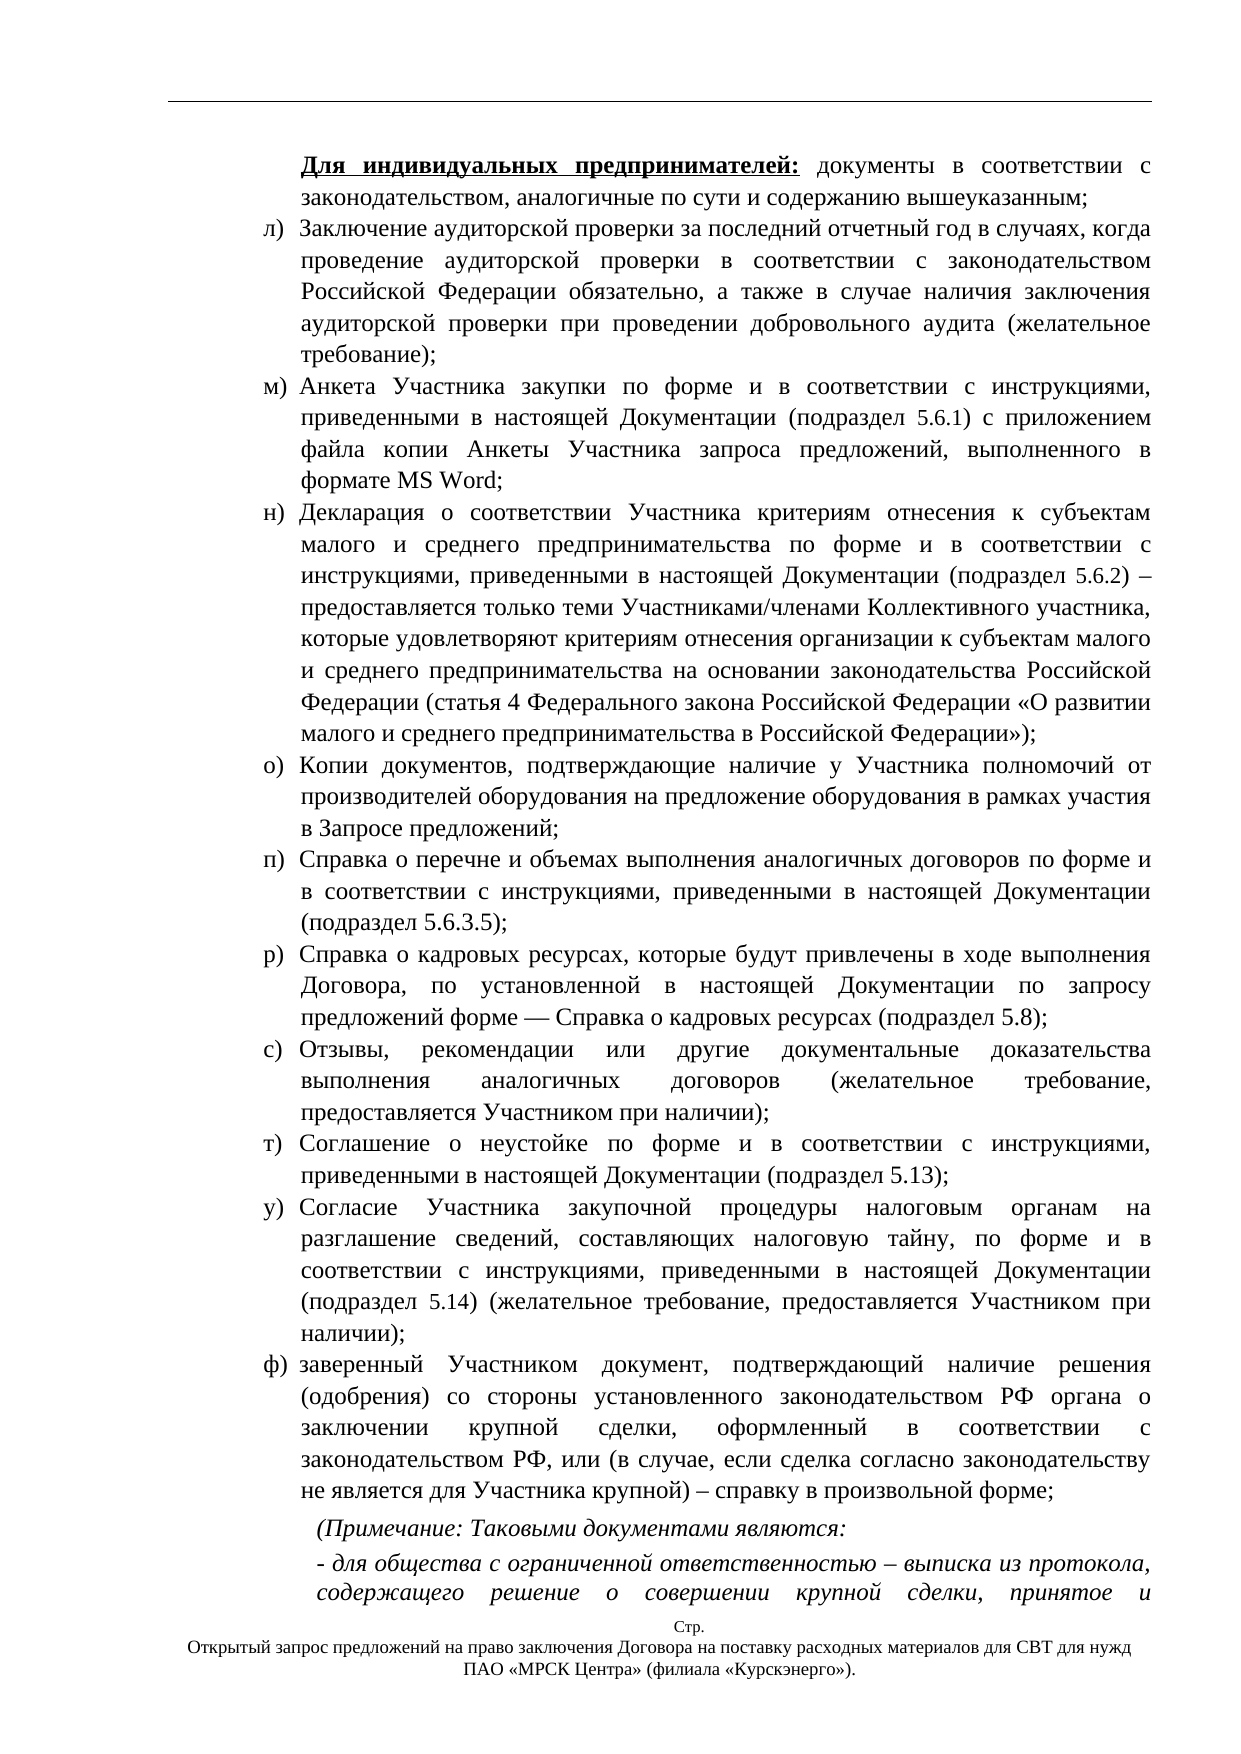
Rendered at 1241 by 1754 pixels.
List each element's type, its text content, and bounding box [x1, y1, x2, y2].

list Справка о перечне и объемах выполнения аналогичных договоров по форме и в соответствии с инструкциями, приведенными в настоящей Документации (подраздел 5.6.3.5); [263, 844, 1152, 936]
list Справка о кадровых ресурсах, которые будут привлечены в ходе выполнения Договора, по установленной в настоящей Документации по запросу предложений форме — Справка о кадровых ресурсах (подраздел 5.8); [263, 939, 1152, 1031]
list Согласие Участника закупочной процедуры налоговым органам на разглашение сведений, составляющих налоговую тайну, по форме и в соответствии с инструкциями, приведенными в настоящей Документации (подраздел 5.14) (желательное требование, предоставляется Участником при наличии); [263, 1192, 1152, 1347]
list Отзывы, рекомендации или другие документальные доказательства выполнения аналогичных договоров (желательное требование, предоставляется Участником при наличии); [263, 1034, 1152, 1126]
list Соглашение о неустойке по форме и в соответствии с инструкциями, приведенными в настоящей Документации (подраздел 5.13); [263, 1128, 1152, 1189]
list Копии документов, подтверждающие наличие у Участника полномочий от производителей оборудования на предложение оборудования в рамках участия в Запросе предложений; [263, 750, 1152, 842]
text Для индивидуальных предпринимателей: документы в соответствии с законодательством, аналогичные по сути и содержанию вышеуказанным; [301, 150, 1152, 210]
list заверенный Участником документ, подтверждающий наличие решения (одобрения) со стороны установленного законодательством РФ органа о заключении крупной сделки, оформленный в соответствии с законодательством РФ, или (в случае, если сделка согласно законодательству не является для Участника крупной) – справку в произвольной форме; [263, 1349, 1152, 1504]
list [316, 1548, 1152, 1606]
list Заключение аудиторской проверки за последний отчетный год в случаях, когда проведение аудиторской проверки в соответствии с законодательством Российской Федерации обязательно, а также в случае наличия заключения аудиторской проверки при проведении добровольного аудита (желательное требование); [263, 213, 1152, 368]
list Анкета Участника закупки по форме и в соответствии с инструкциями, приведенными в настоящей Документации (подраздел 5.6.1) с приложением файла копии Анкеты Участника запроса предложений, выполненного в формате MS Word; [263, 371, 1152, 494]
list Декларация о соответствии Участника критериям отнесения к субъектам малого и среднего предпринимательства по форме и в соответствии с инструкциями, приведенными в настоящей Документации (подраздел 5.6.2) – предоставляется только теми Участниками/членами Коллективного участника, которые удовлетворяют критериям отнесения организации к субъектам малого и среднего предпринимательства на основании законодательства Российской Федерации (статья 4 Федерального закона Российской Федерации «О развитии малого и среднего предпринимательства в Российской Федерации»); [263, 497, 1152, 747]
list (Примечание: Таковыми документами являются: [316, 1513, 1152, 1542]
